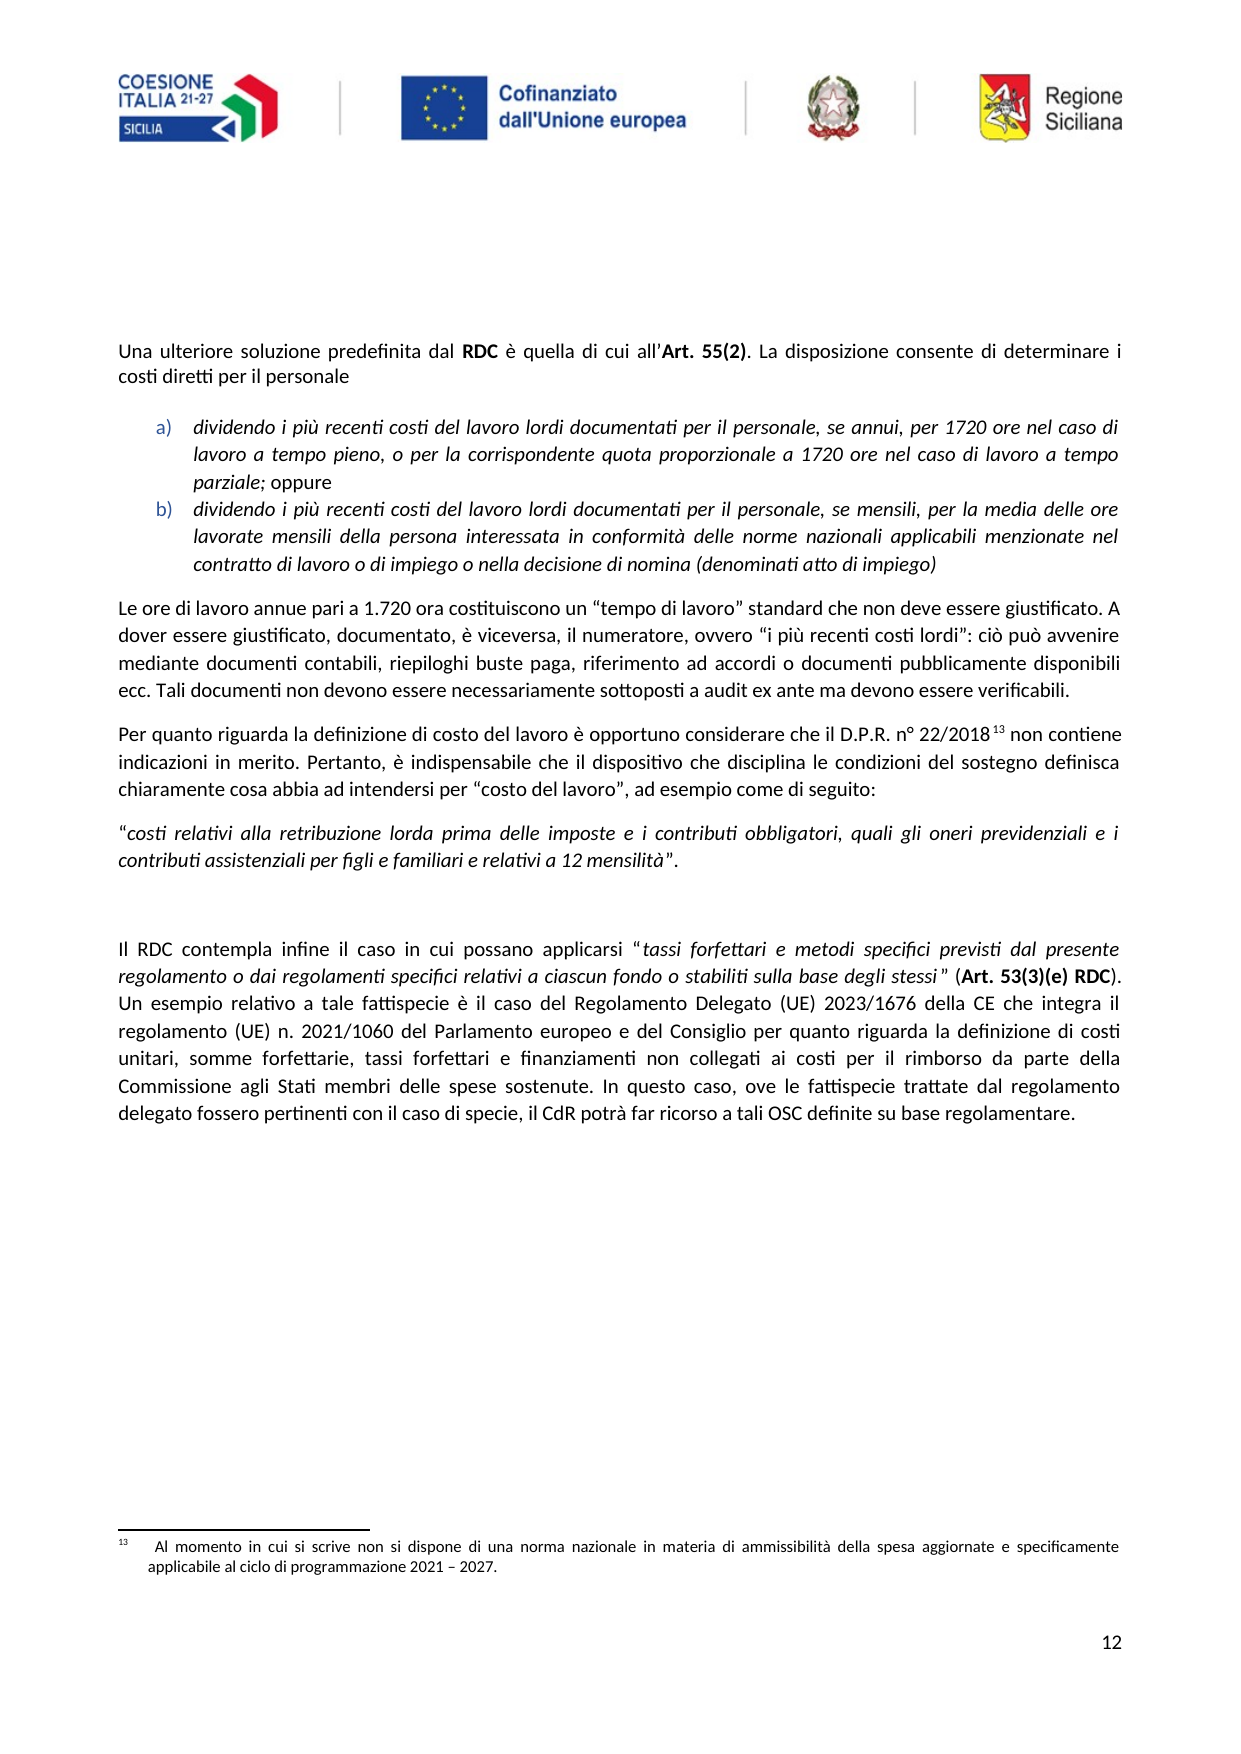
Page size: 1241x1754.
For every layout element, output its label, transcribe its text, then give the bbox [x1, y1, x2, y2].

text Per quanto riguarda la definizione di costo del lavoro è opportuno considerare che il D.P.R. n° 22/2018 non contiene indicazioni in merito. Pertanto, è indispensabile che il dispositivo che disciplina le condizioni del sostegno definisca chiaramente cosa abbia ad intendersi per “costo del lavoro”, ad esempio come di seguito: [118, 721, 1122, 802]
text Una ulteriore soluzione predefinita dal RDC è quella di cui all’Art. 55(2). La disposizione consente di determinare i costi diretti per il personale [118, 338, 1122, 389]
text “costi relativi alla retribuzione lorda prima delle imposte e i contributi obbligatori, quali gli oneri previdenziali e i contributi assistenziali per figli e familiari e relativi a 12 mensilità”. [118, 820, 1122, 873]
picture [118, 73, 1123, 143]
text Il RDC contempla infine il caso in cui possano applicarsi “tassi forfettari e metodi specifici previsti dal presente regolamento o dai regolamenti specifici relativi a ciascun fondo o stabiliti sulla base degli stessi” (Art. 53(3)(e) RDC). Un esempio relativo a tale fattispecie è il caso del Regolamento Delegato (UE) 2023/1676 della CE che integra il regolamento (UE) n. 2021/1060 del Parlamento europeo e del Consiglio per quanto riguarda la definizione di costi unitari, somme forfettarie, tassi forfettari e finanziamenti non collegati ai costi per il rimborso da parte della Commissione agli Stati membri delle spese sostenute. In questo caso, ove le fattispecie trattate dal regolamento delegato fossero pertinenti con il caso di specie, il CdR potrà far ricorso a tali OSC definite su base regolamentare. [118, 936, 1122, 1126]
text Le ore di lavoro annue pari a 1.720 ora costituiscono un “tempo di lavoro” standard che non deve essere giustificato. A dover essere giustificato, documentato, è viceversa, il numeratore, ovvero “i più recenti costi lordi”: ciò può avvenire mediante documenti contabili, riepiloghi buste paga, riferimento ad accordi o documenti pubblicamente disponibili ecc. Tali documenti non devono essere necessariamente sottoposti a audit ex ante ma devono essere verificabili. [118, 595, 1122, 703]
list dividendo i più recenti costi del lavoro lordi documentati per il personale, se annui, per 1720 ore nel caso di lavoro a tempo pieno, o per la corrispondente quota proporzionale a 1720 ore nel caso di lavoro a tempo parziale; oppure [156, 414, 1122, 494]
list dividendo i più recenti costi del lavoro lordi documentati per il personale, se mensili, per la media delle ore lavorate mensili della persona interessata in conformità delle norme nazionali applicabili menzionate nel contratto di lavoro o di impiego o nella decisione di nomina (denominati atto di impiego) [156, 496, 1122, 577]
